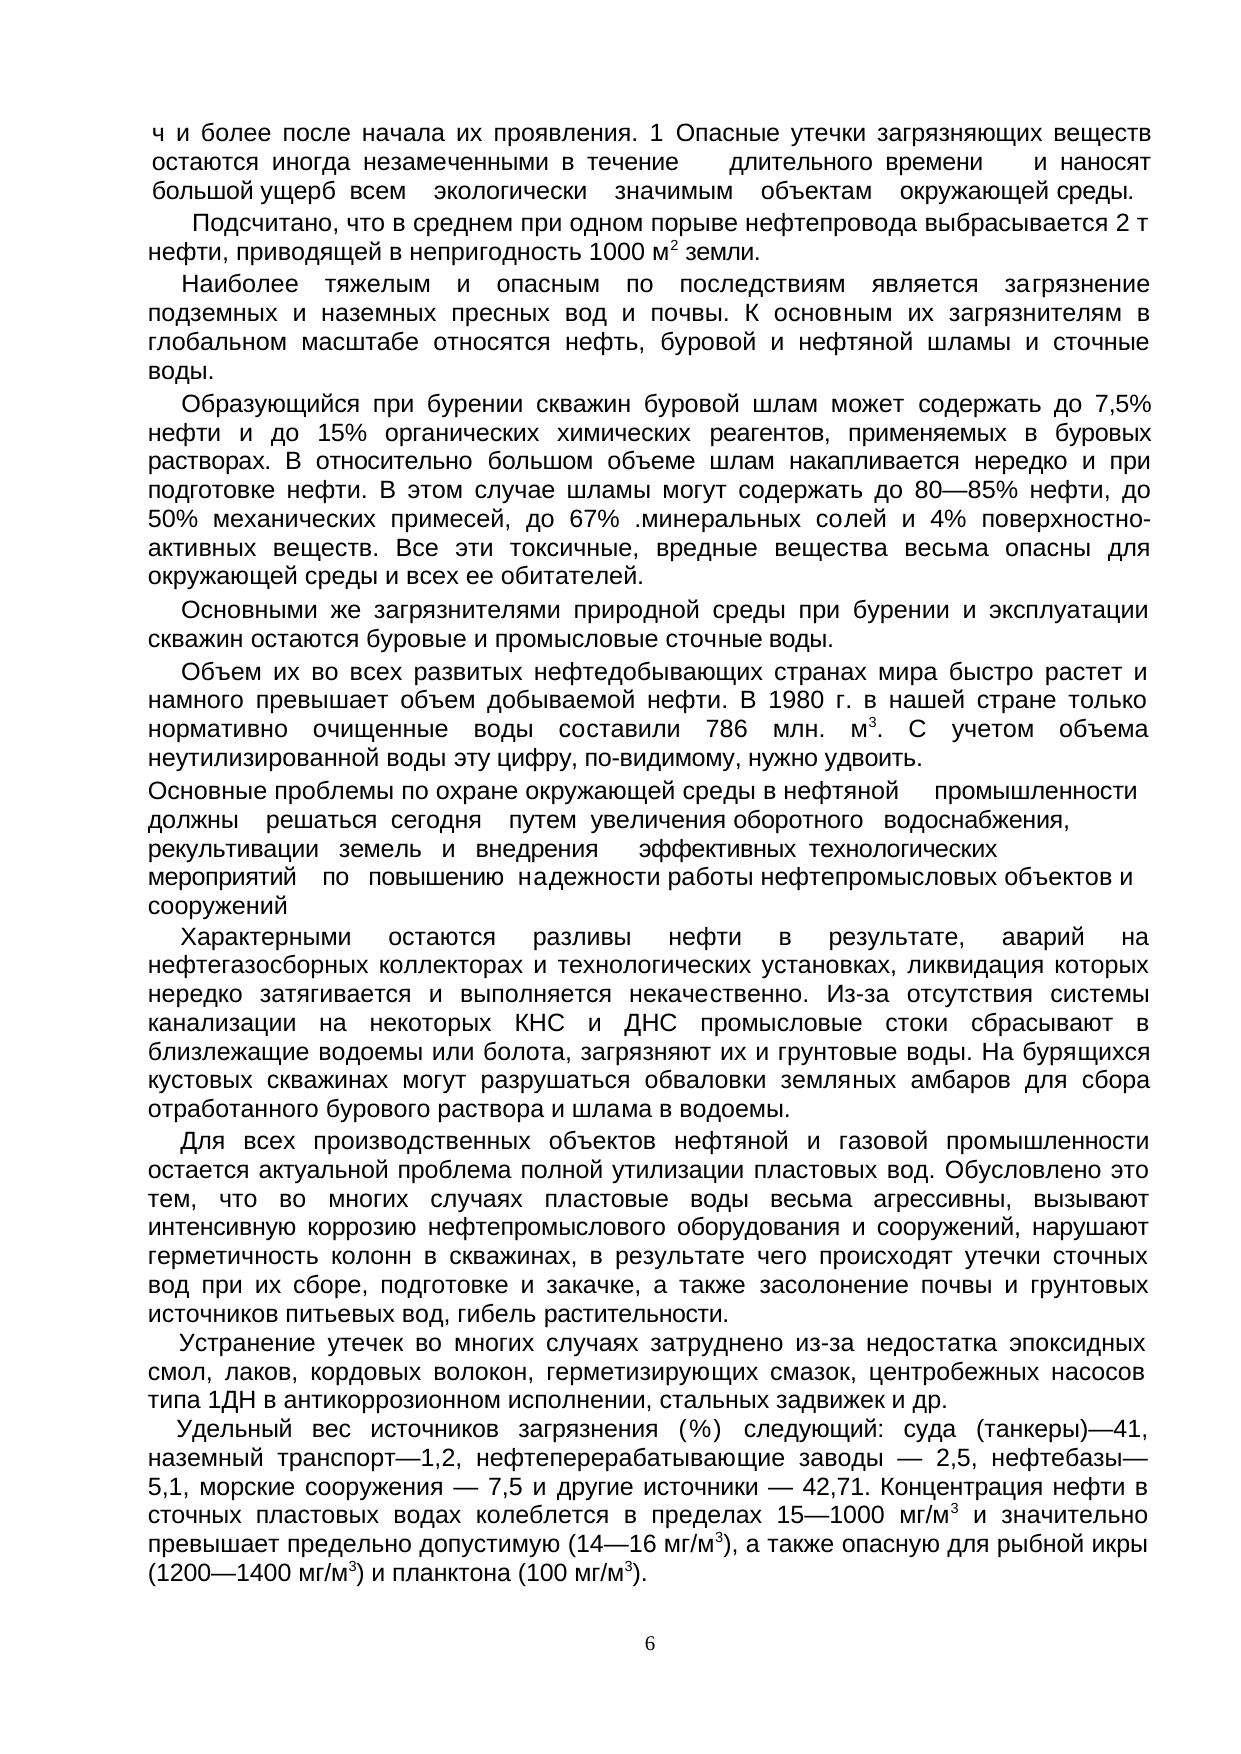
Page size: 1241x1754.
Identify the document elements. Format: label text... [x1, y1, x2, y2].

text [152, 118, 1152, 204]
text Удельный вес источников загрязнения (%) следующий: суда (танкеры)—41, наземный транспорт—1,2, нефтеперерабатывающие заводы — 2,5, нефтебазы—5,1, морские сооружения — 7,5 и другие источники — 42,71. Концентрация нефти в сточных пластовых водах колеблется в пределах 15—1000 мг/м3 и значительно превышает предельно допустимую (14—16 мг/м3), а также опасную для рыбной икры (1200—1400 мг/м3) и планктона (100 мг/м3). [148, 1414, 1148, 1587]
text Для всех производственных объектов нефтяной и газовой промышленности остается актуальной проблема полной утилизации пластовых вод. Обусловлено это тем, что во многих случаях пластовые воды весьма агрессивны, вызывают интенсивную коррозию нефтепромыслового оборудования и сооружений, нарушают герметичность колонн в скважинах, в результате чего происходят утечки сточных вод при их сборе, подготовке и закачке, а также засолонение почвы и грунтовых источников питьевых вод, гибель растительности. [148, 1126, 1149, 1327]
text Устранение утечек во многих случаях затруднено из-за недостатка эпоксидных смол, лаков, кордовых волокон, герметизирующих смазок, центробежных насосов типа 1ДН в антикоррозионном исполнении, стальных задвижек и др. [148, 1328, 1146, 1414]
text Основными же загрязнителями природной среды при бурении и эксплуатации скважин остаются буровые и промысловые сточные воды. [148, 595, 1150, 653]
text Наиболее тяжелым и опасным по последствиям является загрязнение подземных и наземных пресных вод и почвы. К основным их загрязнителям в глобальном масштабе относятся нефть, буровой и нефтяной шламы и сточные воды. [148, 269, 1150, 384]
text Образующийся при бурении скважин буровой шлам может содержать до 7,5% нефти и до 15% органических химических реагентов, применяемых в буровых растворах. В относительно большом объеме шлам накапливается нередко и при подготовке нефти. В этом случае шламы могут содержать до 80—85% нефти, до 50% механических примесей, до 67% .минеральных солей и 4% поверхностно-активных веществ. Все эти токсичные, вредные вещества весьма опасны для окружающей среды и всех ее обитателей. [148, 389, 1152, 590]
text Основные проблемы по охране окружающей среды в нефтяной промышленности должны решаться сегодня путем увеличения оборотного водоснабжения, рекультивации земель и внедрения эффективных технологических мероприятий по повышению надежности работы нефтепромысловых объектов и сооружений [148, 776, 1150, 920]
text Объем их во всех развитых нефтедобывающих странах мира быстро растет и намного превышает объем добываемой нефти. В 1980 г. в нашей стране только нормативно очищенные воды составили 786 млн. м3. С учетом объема неутилизированной воды эту цифру, по-видимому, нужно удвоить. [148, 657, 1149, 772]
text Характерными остаются разливы нефти в результате, аварий на нефтегазосборных коллекторах и технологических установках, ликвидация которых нередко затягивается и выполняется некачественно. Из-за отсутствия системы канализации на некоторых КНС и ДНС промысловые стоки сбрасывают в близлежащие водоемы или болота, загрязняют их и грунтовые воды. На бурящихся кустовых скважинах могут разрушаться обваловки земляных амбаров для сбора отработанного бурового раствора и шлама в водоемы. [148, 922, 1150, 1123]
text Подсчитано, что в среднем при одном порыве нефтепровода выбрасывается 2 т нефти, приводящей в непригодность 1000 м2 земли. [148, 208, 1150, 265]
